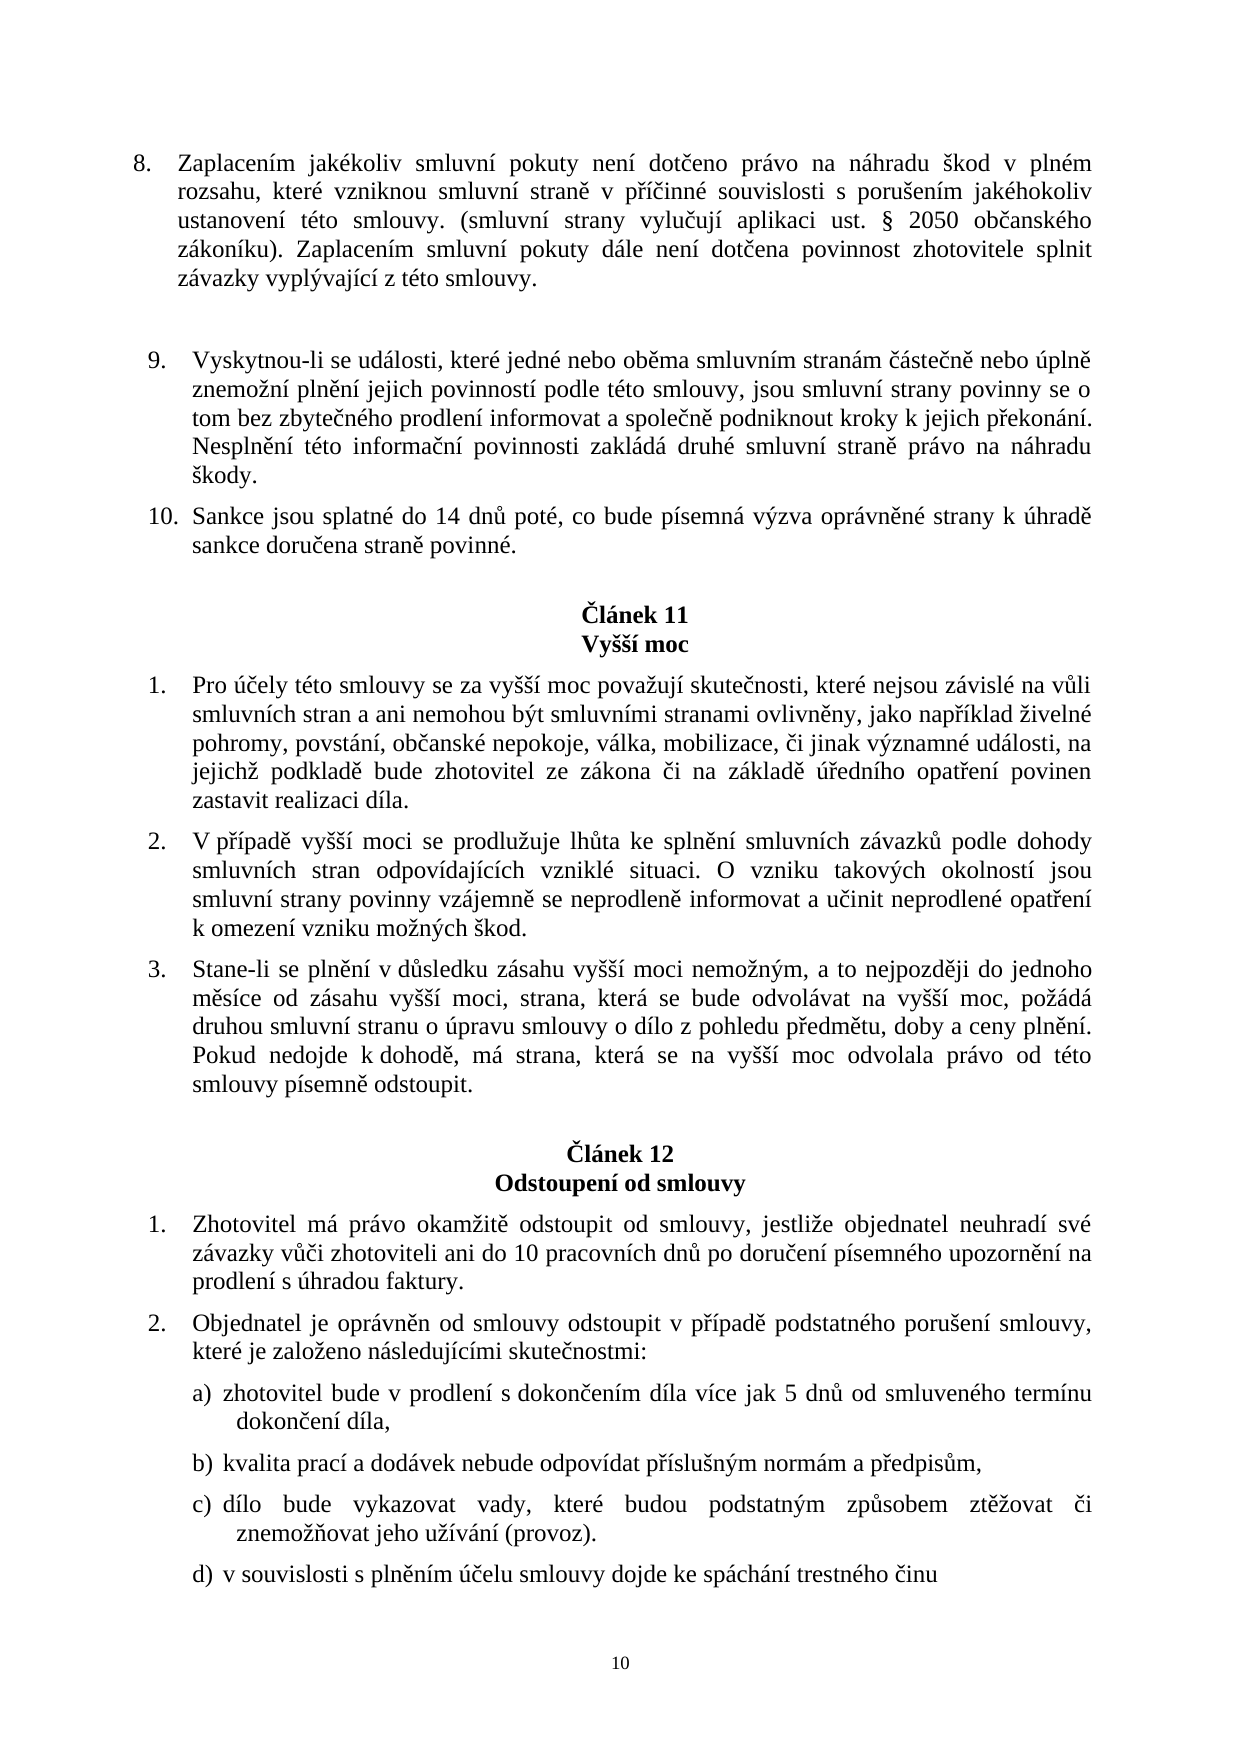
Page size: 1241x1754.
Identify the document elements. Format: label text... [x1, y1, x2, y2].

list Pro účely této smlouvy se za vyšší moc považují skutečnosti, které nejsou závislé na vůli smluvních stran a ani nemohou být smluvními stranami ovlivněny, jako například živelné pohromy, povstání, občanské nepokoje, válka, mobilizace, či jinak významné události, na jejichž podkladě bude zhotovitel ze zákona či na základě úředního opatření povinen zastavit realizaci díla. [148, 670, 1093, 814]
list Článek 11 [177, 600, 1093, 629]
list Objednatel je oprávněn od smlouvy odstoupit v případě podstatného porušení smlouvy, které je založeno následujícími skutečnostmi: [148, 1308, 1093, 1365]
text Odstoupení od smlouvy [148, 1168, 1093, 1196]
list Sankce jsou splatné do 14 dnů poté, co bude písemná výzva oprávněné strany k úhradě sankce doručena straně povinné. [148, 501, 1093, 559]
list dílo bude vykazovat vady, které budou podstatným způsobem ztěžovat či znemožňovat jeho užívání (provoz). [192, 1489, 1093, 1546]
list Zaplacením jakékoliv smluvní pokuty není dotčeno právo na náhradu škod v plném rozsahu, které vzniknou smluvní straně v příčinné souvislosti s porušením jakéhokoliv ustanovení této smlouvy. (smluvní strany vylučují aplikaci ust. § 2050 občanského zákoníku). Zaplacením smluvní pokuty dále není dotčena povinnost zhotovitele splnit závazky vyplývající z této smlouvy. [133, 148, 1093, 291]
text Článek 12 [148, 1139, 1093, 1168]
list Vyskytnou-li se události, které jedné nebo oběma smluvním stranám částečně nebo úplně znemožní plnění jejich povinností podle této smlouvy, jsou smluvní strany povinny se o tom bez zbytečného prodlení informovat a společně podniknout kroky k jejich překonání. Nesplnění této informační povinnosti zakládá druhé smluvní straně právo na náhradu škody. [148, 345, 1093, 489]
list v souvislosti s plněním účelu smlouvy dojde ke spáchání trestného činu [192, 1559, 1093, 1588]
list kvalita prací a dodávek nebude odpovídat příslušným normám a předpisům, [192, 1448, 1093, 1476]
list V případě vyšší moci se prodlužuje lhůta ke splnění smluvních závazků podle dohody smluvních stran odpovídajících vzniklé situaci. O vzniku takových okolností jsou smluvní strany povinny vzájemně se neprodleně informovat a učinit neprodlené opatření k omezení vzniku možných škod. [148, 826, 1093, 941]
list Vyšší moc [177, 629, 1093, 658]
list zhotovitel bude v prodlení s dokončením díla více jak 5 dnů od smluveného termínu dokončení díla, [192, 1378, 1093, 1435]
list Zhotovitel má právo okamžitě odstoupit od smlouvy, jestliže objednatel neuhradí své závazky vůči zhotoviteli ani do 10 pracovních dnů po doručení písemného upozornění na prodlení s úhradou faktury. [148, 1209, 1093, 1295]
list Stane-li se plnění v důsledku zásahu vyšší moci nemožným, a to nejpozději do jednoho měsíce od zásahu vyšší moci, strana, která se bude odvolávat na vyšší moc, požádá druhou smluvní stranu o úpravu smlouvy o dílo z pohledu předmětu, doby a ceny plnění. Pokud nedojde k dohodě, má strana, která se na vyšší moc odvolala právo od této smlouvy písemně odstoupit. [148, 954, 1093, 1098]
